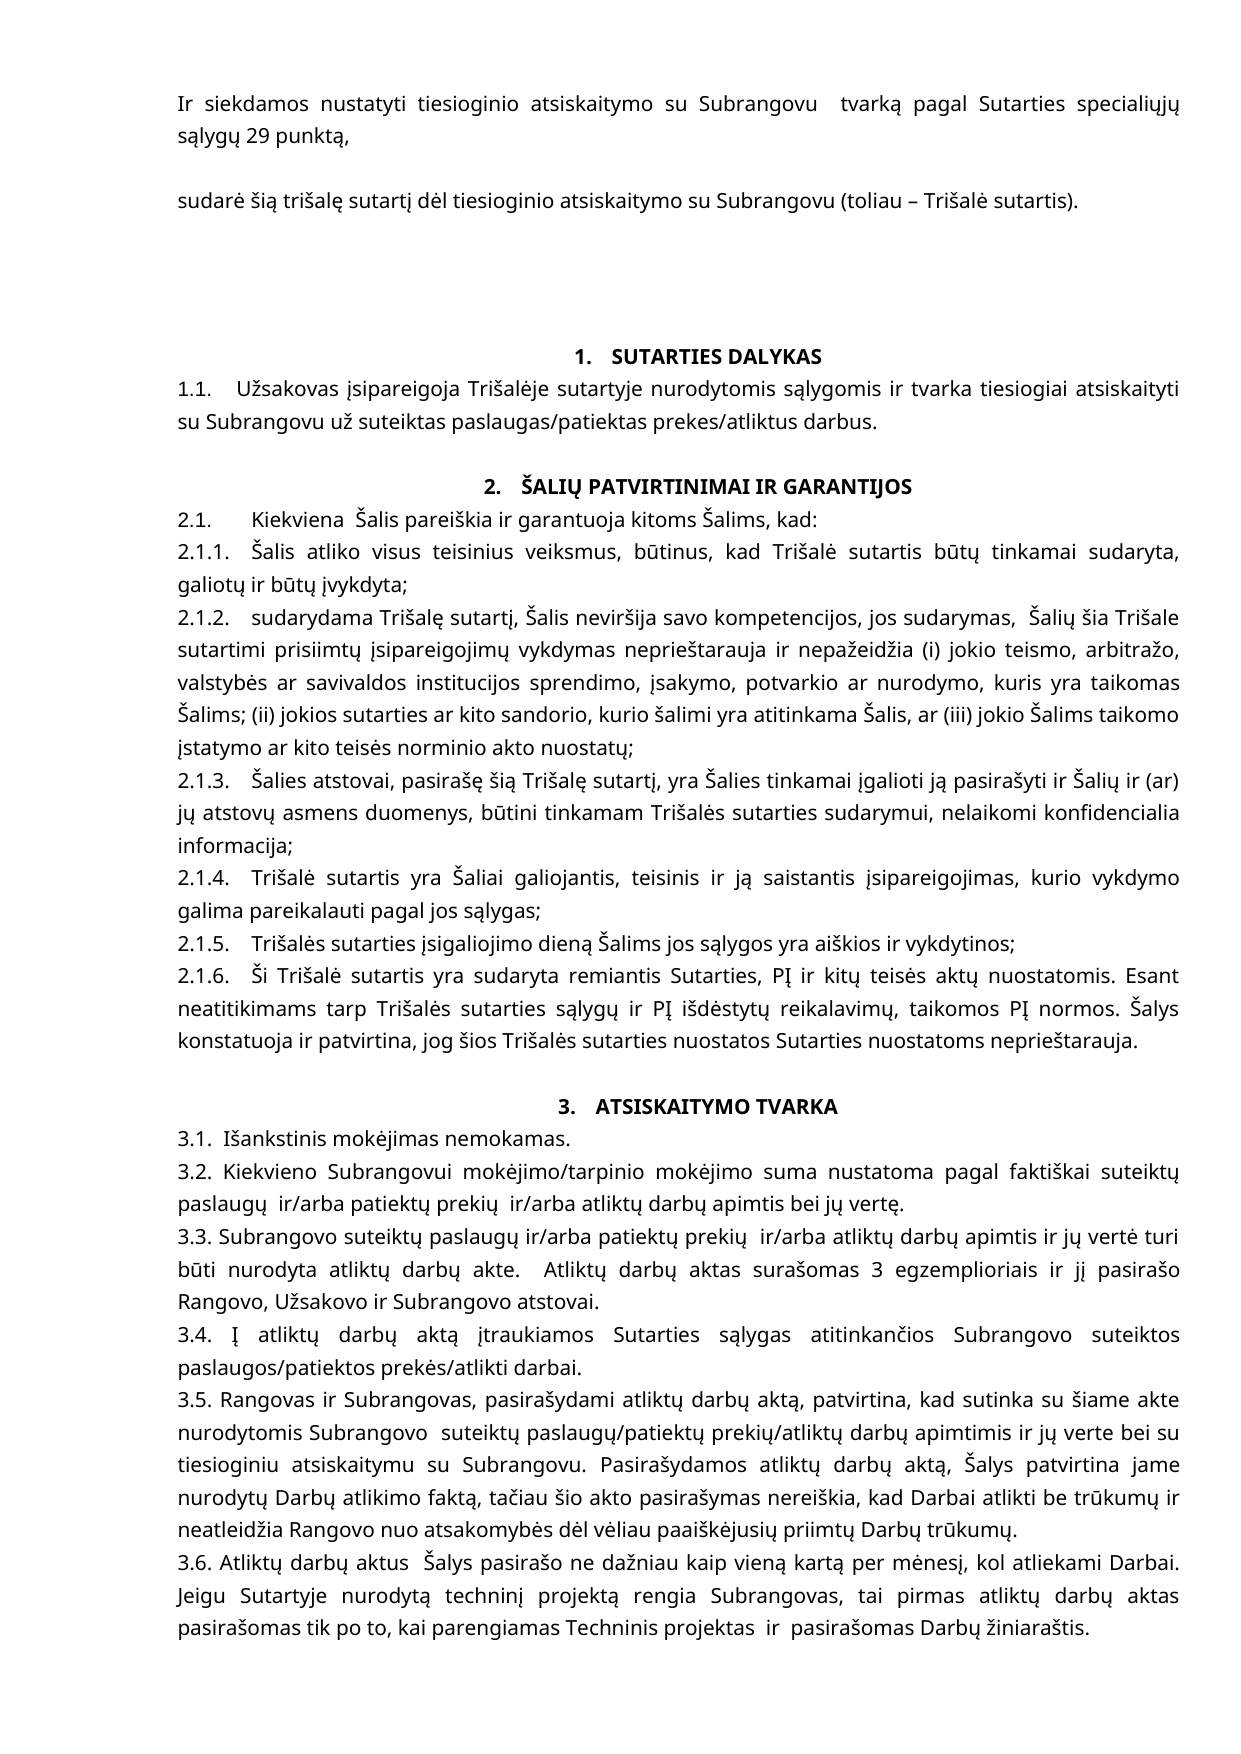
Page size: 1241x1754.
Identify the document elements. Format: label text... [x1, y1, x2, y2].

list ŠALIŲ PATVIRTINIMAI IR GARANTIJOS [215, 472, 1181, 501]
list SUTARTIES DALYKAS [215, 342, 1181, 370]
text 3.1. Išankstinis mokėjimas nemokamas. [177, 1124, 1181, 1153]
list Ši Trišalė sutartis yra sudaryta remiantis Sutarties, PĮ ir kitų teisės aktų nuostatomis. Esant neatitikimams tarp Trišalės sutarties sąlygų ir PĮ išdėstytų reikalavimų, taikomos PĮ normos. Šalys konstatuoja ir patvirtina, jog šios Trišalės sutarties nuostatos Sutarties nuostatoms neprieštarauja. [177, 961, 1181, 1055]
text 3.2. Kiekvieno Subrangovui mokėjimo/tarpinio mokėjimo suma nustatoma pagal faktiškai suteiktų paslaugų ir/arba patiektų prekių ir/arba atliktų darbų apimtis bei jų vertę. [177, 1157, 1181, 1218]
list Šalis atliko visus teisinius veiksmus, būtinus, kad Trišalė sutartis būtų tinkamai sudaryta, galiotų ir būtų įvykdyta; [177, 537, 1181, 598]
list Šalies atstovai, pasirašę šią Trišalę sutartį, yra Šalies tinkamai įgalioti ją pasirašyti ir Šalių ir (ar) jų atstovų asmens duomenys, būtini tinkamam Trišalės sutarties sudarymui, nelaikomi konfidencialia informacija; [177, 766, 1181, 859]
list Trišalė sutartis yra Šaliai galiojantis, teisinis ir ją saistantis įsipareigojimas, kurio vykdymo galima pareikalauti pagal jos sąlygas; [177, 863, 1181, 924]
text 3.5. Rangovas ir Subrangovas, pasirašydami atliktų darbų aktą, patvirtina, kad sutinka su šiame akte nurodytomis Subrangovo suteiktų paslaugų/patiektų prekių/atliktų darbų apimtimis ir jų verte bei su tiesioginiu atsiskaitymu su Subrangovu. Pasirašydamos atliktų darbų aktą, Šalys patvirtina jame nurodytų Darbų atlikimo faktą, tačiau šio akto pasirašymas nereiškia, kad Darbai atlikti be trūkumų ir neatleidžia Rangovo nuo atsakomybės dėl vėliau paaiškėjusių priimtų Darbų trūkumų. [177, 1385, 1181, 1544]
list ATSISKAITYMO TVARKA [215, 1092, 1181, 1120]
list sudarė šią trišalę sutartį dėl tiesioginio atsiskaitymo su Subrangovu (toliau – Trišalė sutartis). [177, 186, 1181, 215]
list Užsakovas įsipareigoja Trišalėje sutartyje nurodytomis sąlygomis ir tvarka tiesiogiai atsiskaityti su Subrangovu už suteiktas paslaugas/patiektas prekes/atliktus darbus. [177, 374, 1181, 436]
text 3.6. Atliktų darbų aktus Šalys pasirašo ne dažniau kaip vieną kartą per mėnesį, kol atliekami Darbai. Jeigu Sutartyje nurodytą techninį projektą rengia Subrangovas, tai pirmas atliktų darbų aktas pasirašomas tik po to, kai parengiamas Techninis projektas ir pasirašomas Darbų žiniaraštis. [177, 1548, 1181, 1642]
text 3.4. Į atliktų darbų aktą įtraukiamos Sutarties sąlygas atitinkančios Subrangovo suteiktos paslaugos/patiektos prekės/atlikti darbai. [177, 1320, 1181, 1381]
list Trišalės sutarties įsigaliojimo dieną Šalims jos sąlygos yra aiškios ir vykdytinos; [177, 929, 1181, 957]
list Kiekviena Šalis pareiškia ir garantuoja kitoms Šalims, kad: [177, 505, 1181, 533]
list Ir siekdamos nustatyti tiesioginio atsiskaitymo su Subrangovu tvarką pagal Sutarties specialiųjų sąlygų 29 punktą, [177, 89, 1181, 150]
text 3.3. Subrangovo suteiktų paslaugų ir/arba patiektų prekių ir/arba atliktų darbų apimtis ir jų vertė turi būti nurodyta atliktų darbų akte. Atliktų darbų aktas surašomas 3 egzemplioriais ir jį pasirašo Rangovo, Užsakovo ir Subrangovo atstovai. [177, 1222, 1181, 1316]
list sudarydama Trišalę sutartį, Šalis neviršija savo kompetencijos, jos sudarymas, Šalių šia Trišale sutartimi prisiimtų įsipareigojimų vykdymas neprieštarauja ir nepažeidžia (i) jokio teismo, arbitražo, valstybės ar savivaldos institucijos sprendimo, įsakymo, potvarkio ar nurodymo, kuris yra taikomas Šalims; (ii) jokios sutarties ar kito sandorio, kurio šalimi yra atitinkama Šalis, ar (iii) jokio Šalims taikomo įstatymo ar kito teisės norminio akto nuostatų; [177, 603, 1181, 762]
